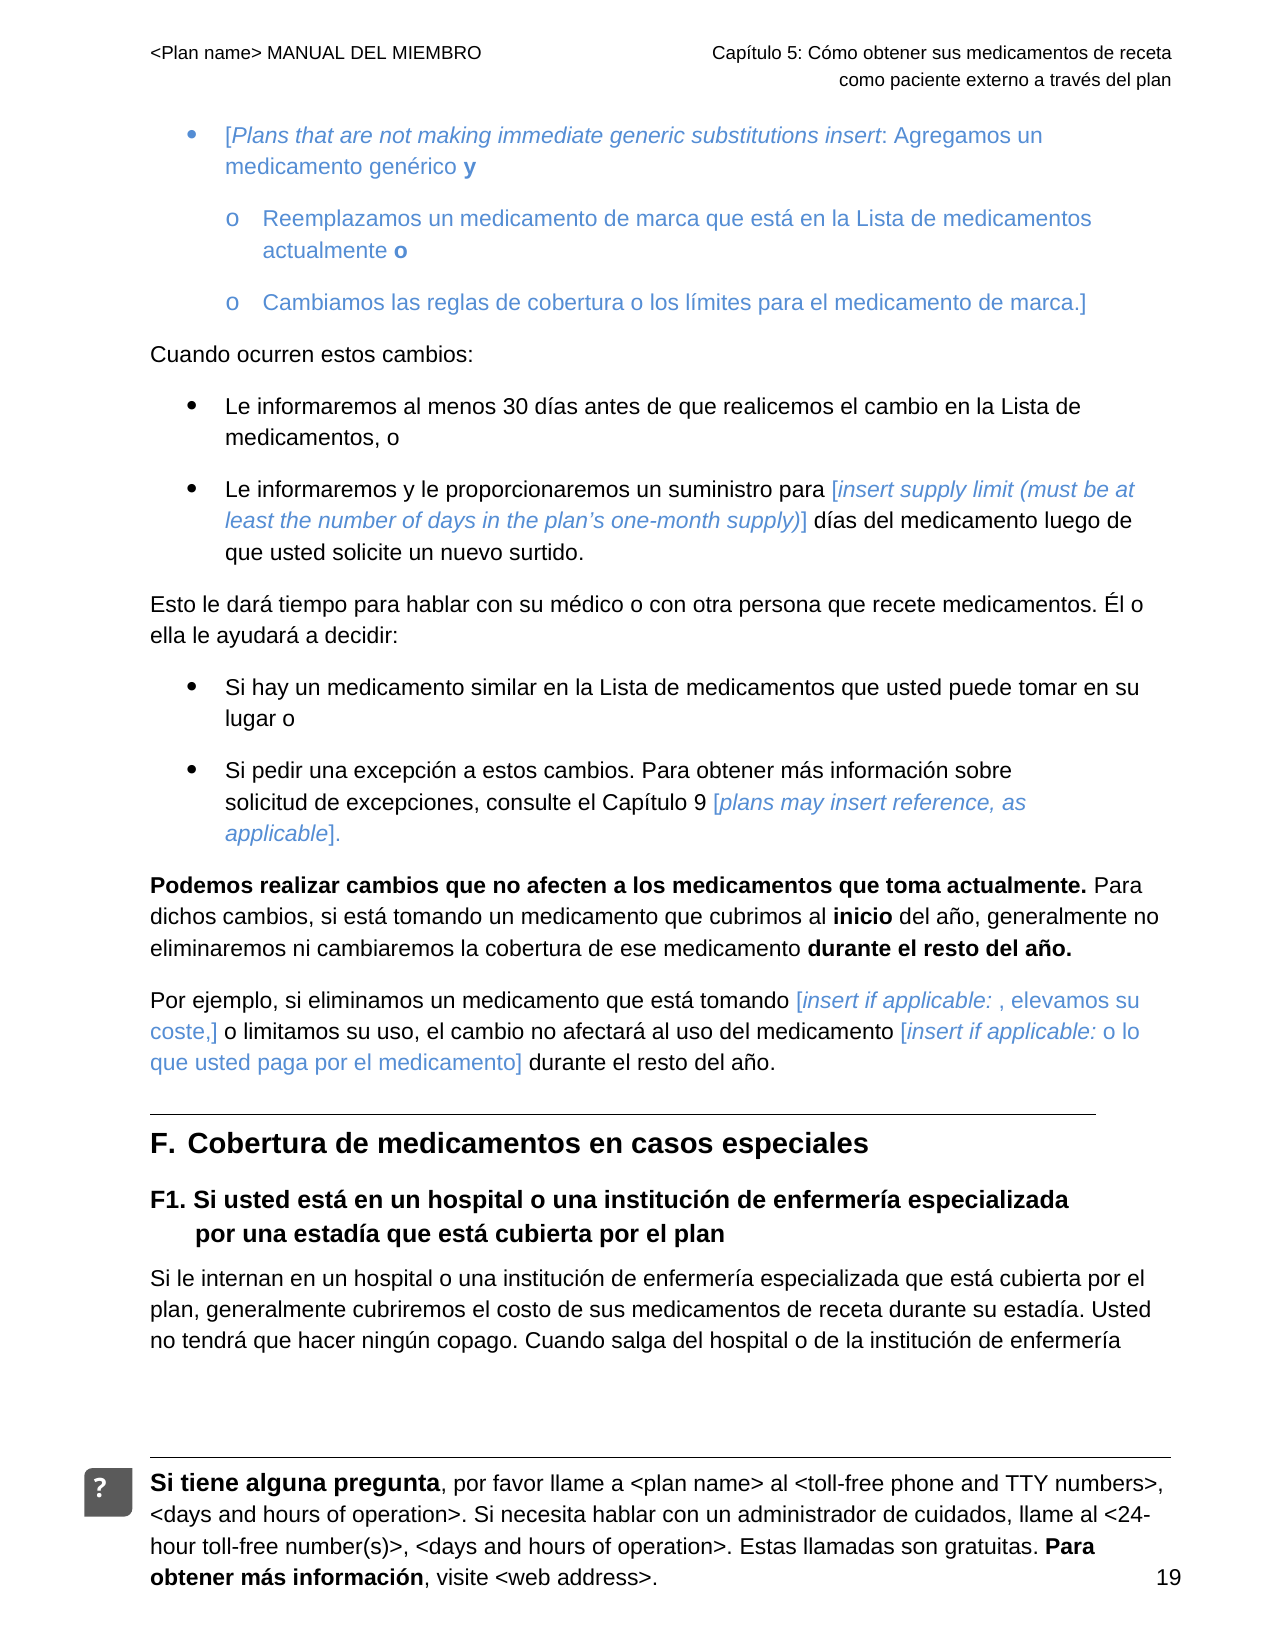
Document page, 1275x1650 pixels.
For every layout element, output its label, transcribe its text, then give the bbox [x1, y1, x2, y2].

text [150, 1261, 1171, 1355]
list Si pedir una excepción a estos cambios. Para obtener más información sobre solicitud de excepciones, consulte el Capítulo 9 [plans may insert reference, as applicable]. [187, 754, 1096, 848]
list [225, 202, 1096, 264]
list Por ejemplo, si eliminamos un medicamento que está tomando [insert if applicable: , elevamos su coste,] o limitamos su uso, el cambio no afectará al uso del medicamento [insert if applicable: o lo que usted paga por el medicamento] durante el resto del año. [150, 983, 1171, 1077]
list Podemos realizar cambios que no afecten a los medicamentos que toma actualmente. Para dichos cambios, si está tomando un medicamento que cubrimos al inicio del año, generalmente no eliminaremos ni cambiaremos la cobertura de ese medicamento durante el resto del año. [150, 868, 1171, 962]
text Cuando ocurren estos cambios: [150, 337, 1171, 368]
list Cambiamos las reglas de cobertura o los límites para el medicamento de marca.] [225, 285, 1096, 316]
subtitle F1. Si usted está en un hospital o una institución de enfermería especializada por una estadía que está cubierta por el plan [150, 1182, 1096, 1249]
subtitle F. Cobertura de medicamentos en casos especiales [150, 1115, 1096, 1161]
list [Plans that are not making immediate generic substitutions insert: Agregamos un medicamento genérico y [187, 118, 1096, 181]
text Esto le dará tiempo para hablar con su médico o con otra persona que recete medicamentos. Él o ella le ayudará a decidir: [150, 587, 1171, 650]
list Si hay un medicamento similar en la Lista de medicamentos que usted puede tomar en su lugar o [187, 671, 1171, 733]
text Le informaremos y le proporcionaremos un suministro para [insert supply limit (must be at least the number of days in the plan’s one-month supply)] días del medicamento luego de que usted solicite un nuevo surtido. [187, 473, 1171, 566]
text Le informaremos al menos 30 días antes de que realicemos el cambio en la Lista de medicamentos, o [187, 389, 1171, 452]
